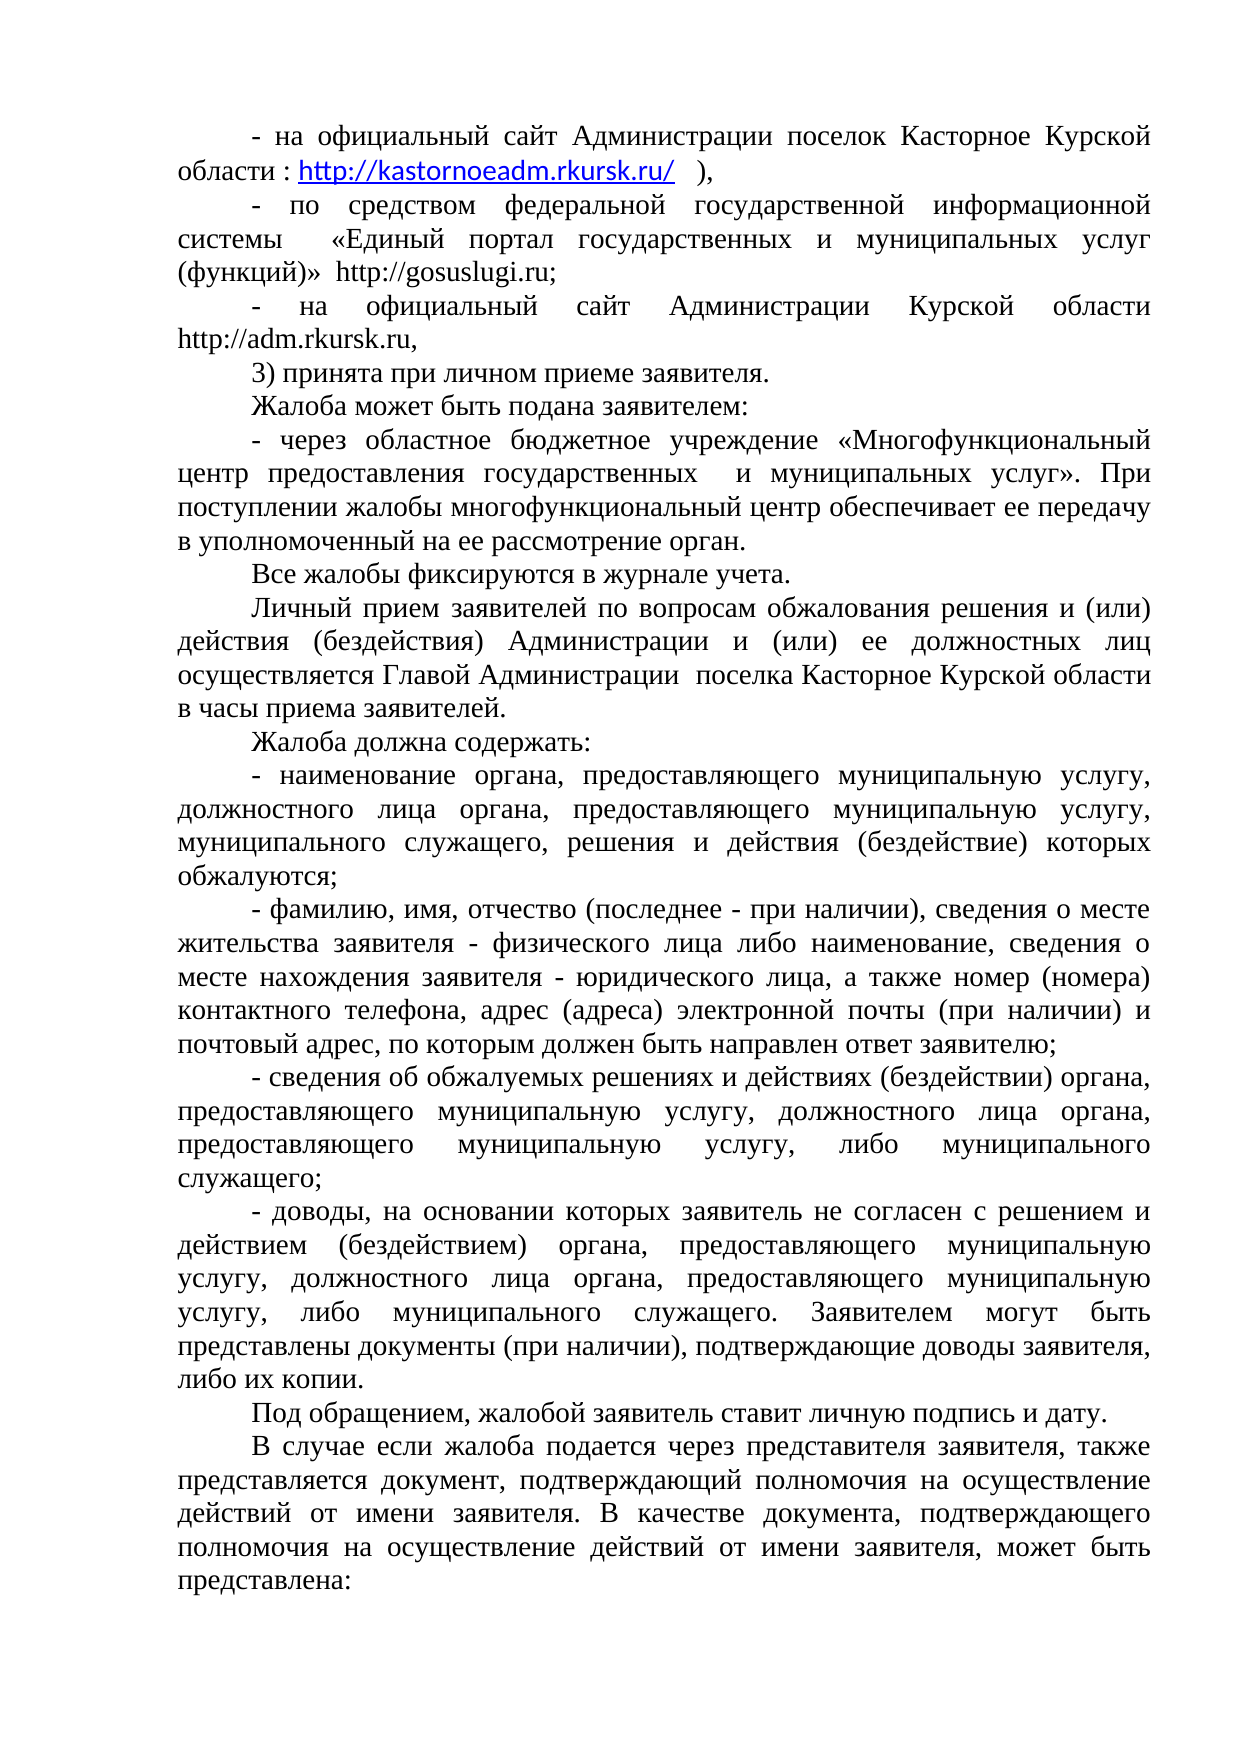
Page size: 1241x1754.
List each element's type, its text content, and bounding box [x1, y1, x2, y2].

text Жалоба может быть подана заявителем: [177, 388, 1152, 422]
text 3) принята при личном приеме заявителя. [177, 355, 1152, 388]
text В случае если жалоба подается через представителя заявителя, также представляется документ, подтверждающий полномочия на осуществление действий от имени заявителя. В качестве документа, подтверждающего полномочия на осуществление действий от имени заявителя, может быть представлена: [177, 1428, 1152, 1596]
text Под обращением, жалобой заявитель ставит личную подпись и дату. [177, 1395, 1152, 1428]
text - по средством федеральной государственной информационной системы «Единый портал государственных и муниципальных услуг (функций)» http://gosuslugi.ru; [177, 187, 1152, 288]
text - на официальный сайт Администрации Курской области http://adm.rkursk.ru, [177, 288, 1152, 355]
text - на официальный сайт Администрации поселок Касторное Курской области : http://kastornoeadm.rkursk.ru/ ), [177, 118, 1152, 187]
text - фамилию, имя, отчество (последнее - при наличии), сведения о месте жительства заявителя - физического лица либо наименование, сведения о месте нахождения заявителя - юридического лица, а также номер (номера) контактного телефона, адрес (адреса) электронной почты (при наличии) и почтовый адрес, по которым должен быть направлен ответ заявителю; [177, 892, 1152, 1059]
text - наименование органа, предоставляющего муниципальную услугу, должностного лица органа, предоставляющего муниципальную услугу, муниципального служащего, решения и действия (бездействие) которых обжалуются; [177, 757, 1152, 892]
text - сведения об обжалуемых решениях и действиях (бездействии) органа, предоставляющего муниципальную услугу, должностного лица органа, предоставляющего муниципальную услугу, либо муниципального служащего; [177, 1059, 1152, 1193]
text Все жалобы фиксируются в журнале учета. [177, 556, 1152, 590]
text Жалоба должна содержать: [177, 724, 1152, 757]
text - доводы, на основании которых заявитель не согласен с решением и действием (бездействием) органа, предоставляющего муниципальную услугу, должностного лица органа, предоставляющего муниципальную услугу, либо муниципального служащего. Заявителем могут быть представлены документы (при наличии), подтверждающие доводы заявителя, либо их копии. [177, 1193, 1152, 1395]
text Личный прием заявителей по вопросам обжалования решения и (или) действия (бездействия) Администрации и (или) ее должностных лиц осуществляется Главой Администрации поселка Касторное Курской области в часы приема заявителей. [177, 590, 1152, 724]
text - через областное бюджетное учреждение «Многофункциональный центр предоставления государственных и муниципальных услуг». При поступлении жалобы многофункциональный центр обеспечивает ее передачу в уполномоченный на ее рассмотрение орган. [177, 422, 1152, 556]
